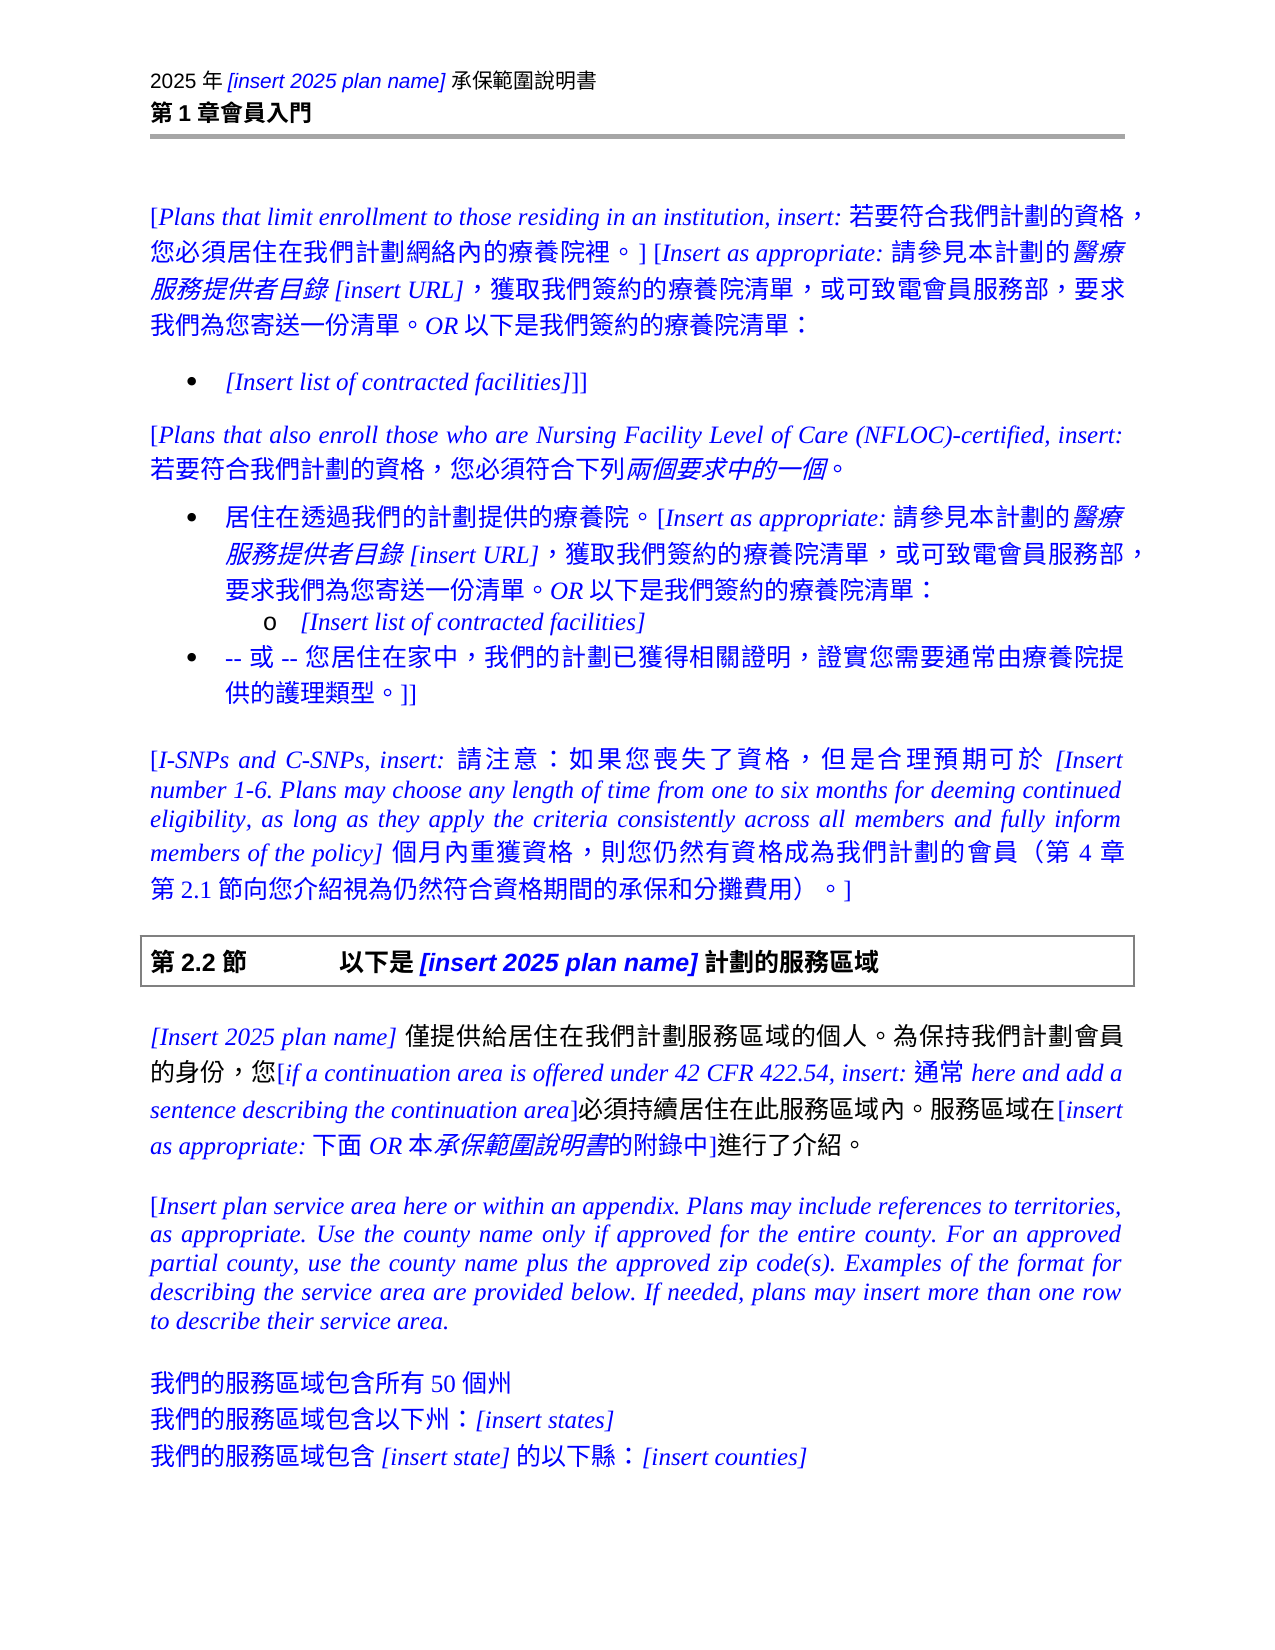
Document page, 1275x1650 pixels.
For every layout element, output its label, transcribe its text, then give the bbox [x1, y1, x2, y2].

text [Plans that also enroll those who are Nursing Facility Level of Care (NFLOC)-certified, insert: 若要符合我們計劃的資格，您必須符合下列兩個要求中的一個。 [150, 420, 1125, 485]
text [Plans that limit enrollment to those residing in an institution, insert: 若要符合我們計劃的資格，您必須居住在我們計劃網絡內的療養院裡。] [Insert as appropriate: 請參見本計劃的醫療服務提供者目錄 [insert URL]，獲取我們簽約的療養院清單，或可致電會員服務部，要求我們為您寄送一份清單。OR 以下是我們簽約的療養院清單： [150, 197, 1125, 342]
list [Insert list of contracted facilities]]] [187, 367, 1125, 395]
text [Insert 2025 plan name] 僅提供給居住在我們計劃服務區域的個人。為保持我們計劃會員的身份，您[if a continuation area is offered under 42 CFR 422.54, insert: 通常 here and add a sentence describing the continuation area]必須持續居住在此服務區域內。服務區域在[insert as appropriate: 下面 OR 本承保範圍說明書的附錄中]進行了介紹。 [150, 1017, 1125, 1162]
list 居住在透過我們的計劃提供的療養院。[Insert as appropriate: 請參見本計劃的醫療服務提供者目錄 [insert URL]，獲取我們簽約的療養院清單，或可致電會員服務部，要求我們為您寄送一份清單。OR 以下是我們簽約的療養院清單： [187, 498, 1125, 607]
list -- 或 -- 您居住在家中，我們的計劃已獲得相關證明，證實您需要通常由療養院提供的護理類型。]] [187, 637, 1125, 710]
subtitle 第 2.2 節 以下是 [insert 2025 plan name] 計劃的服務區域 [142, 937, 1133, 985]
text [150, 1364, 1125, 1472]
text [Insert plan service area here or within an appendix. Plans may include references to territories, as appropriate. Use the county name only if approved for the entire county. For an approved partial county, use the county name plus the approved zip code(s). Examples of the format for describing the service area are provided below. If needed, plans may insert more than one row to describe their service area. [150, 1191, 1125, 1334]
list [Insert list of contracted facilities] [262, 607, 1125, 637]
text [I-SNPs and C-SNPs, insert: 請注意：如果您喪失了資格，但是合理預期可於 [Insert number 1-6. Plans may choose any length of time from one to six months for deeming continued eligibility, as long as they apply the criteria consistently across all members and fully inform members of the policy] 個月內重獲資格，則您仍然有資格成為我們計劃的會員（第 4 章第 2.1 節向您介紹視為仍然符合資格期間的承保和分攤費用）。] [150, 739, 1125, 905]
